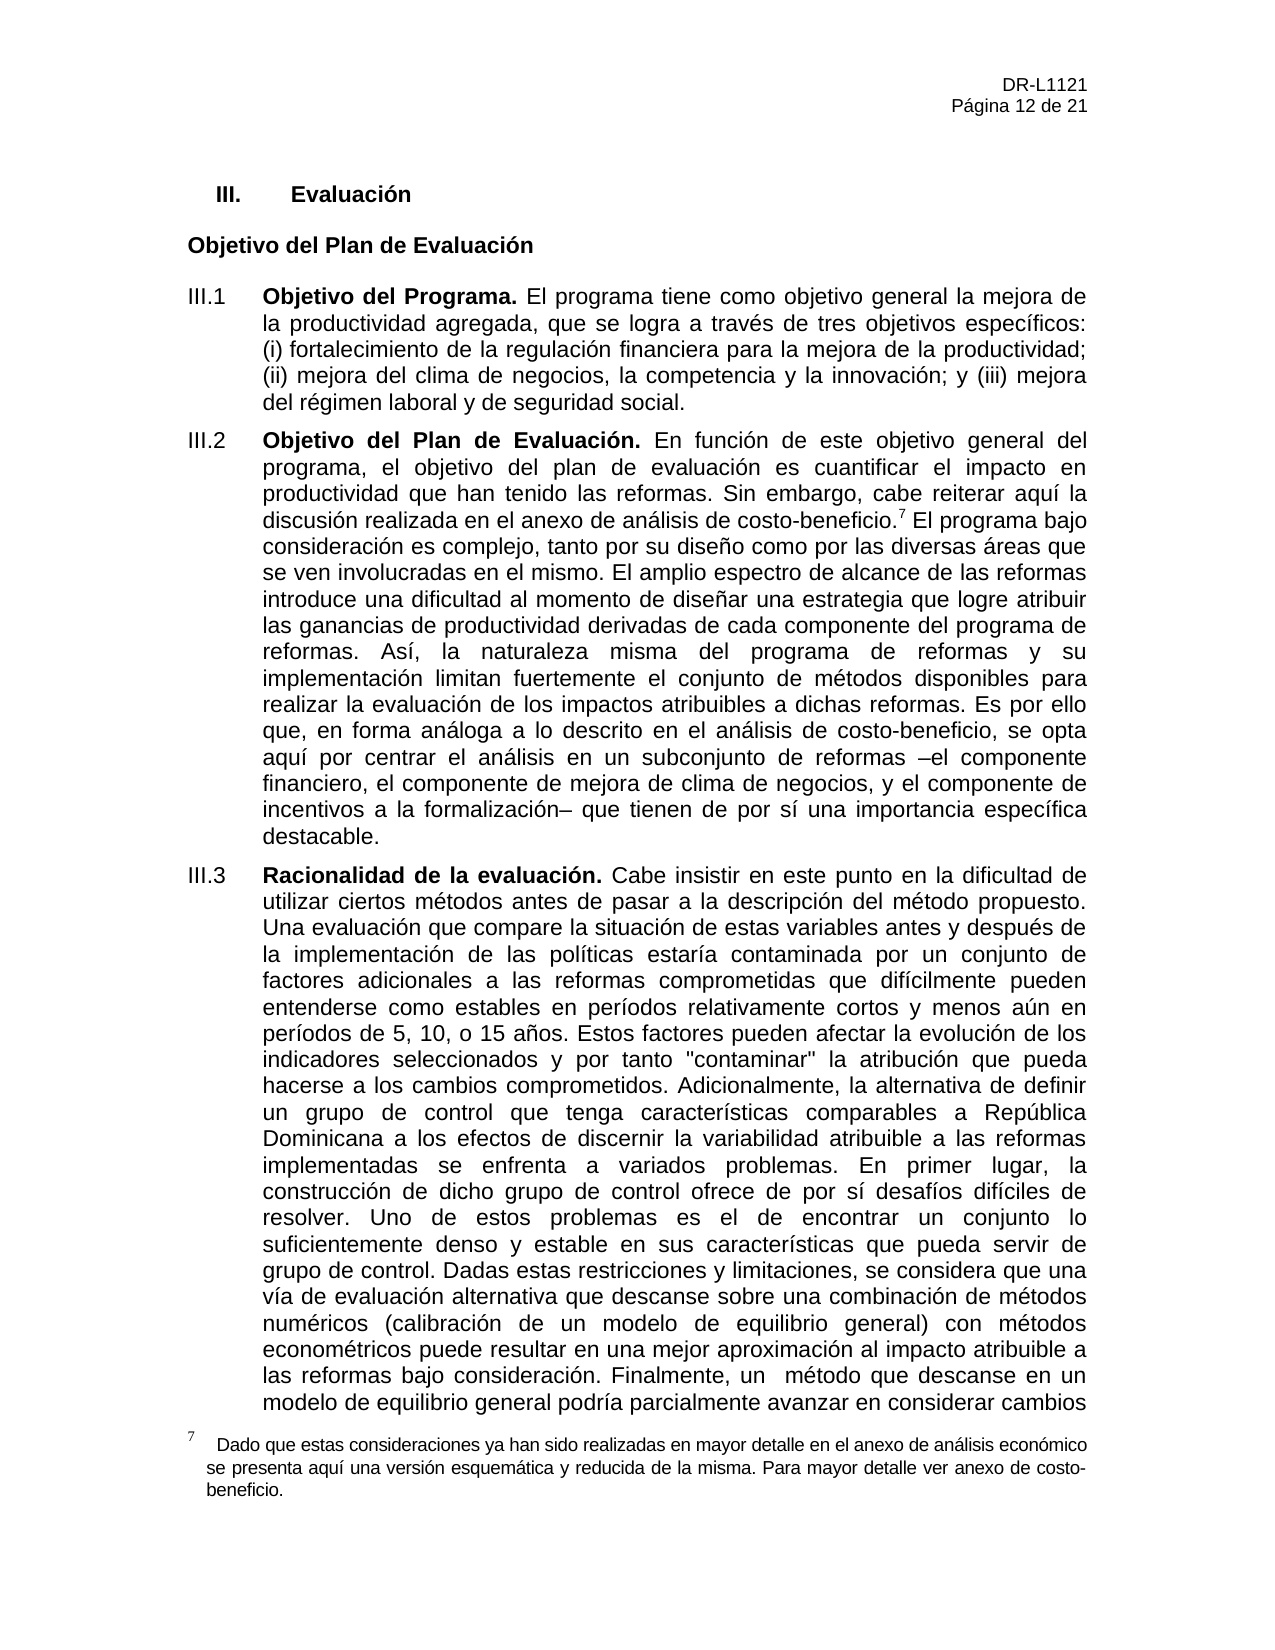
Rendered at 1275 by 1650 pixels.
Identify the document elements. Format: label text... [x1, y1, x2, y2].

subtitle Evaluación [216, 181, 1087, 207]
text Objetivo del Programa. El programa tiene como objetivo general la mejora de la productividad agregada, que se logra a través de tres objetivos específicos: (i) fortalecimiento de la regulación financiera para la mejora de la productividad; (ii) mejora del clima de negocios, la competencia y la innovación; y (iii) mejora del régimen laboral y de seguridad social. [187, 283, 1087, 415]
text Objetivo del Plan de Evaluación. En función de este objetivo general del programa, el objetivo del plan de evaluación es cuantificar el impacto en productividad que han tenido las reformas. Sin embargo, cabe reiterar aquí la discusión realizada en el anexo de análisis de costo-beneficio. El programa bajo consideración es complejo, tanto por su diseño como por las diversas áreas que se ven involucradas en el mismo. El amplio espectro de alcance de las reformas introduce una dificultad al momento de diseñar una estrategia que logre atribuir las ganancias de productividad derivadas de cada componente del programa de reformas. Así, la naturaleza misma del programa de reformas y su implementación limitan fuertemente el conjunto de métodos disponibles para realizar la evaluación de los impactos atribuibles a dichas reformas. Es por ello que, en forma análoga a lo descrito en el análisis de costo-beneficio, se opta aquí por centrar el análisis en un subconjunto de reformas –el componente financiero, el componente de mejora de clima de negocios, y el componente de incentivos a la formalización– que tienen de por sí una importancia específica destacable. [187, 427, 1087, 849]
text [187, 862, 1087, 1415]
subtitle Objetivo del Plan de Evaluación [187, 232, 1087, 258]
